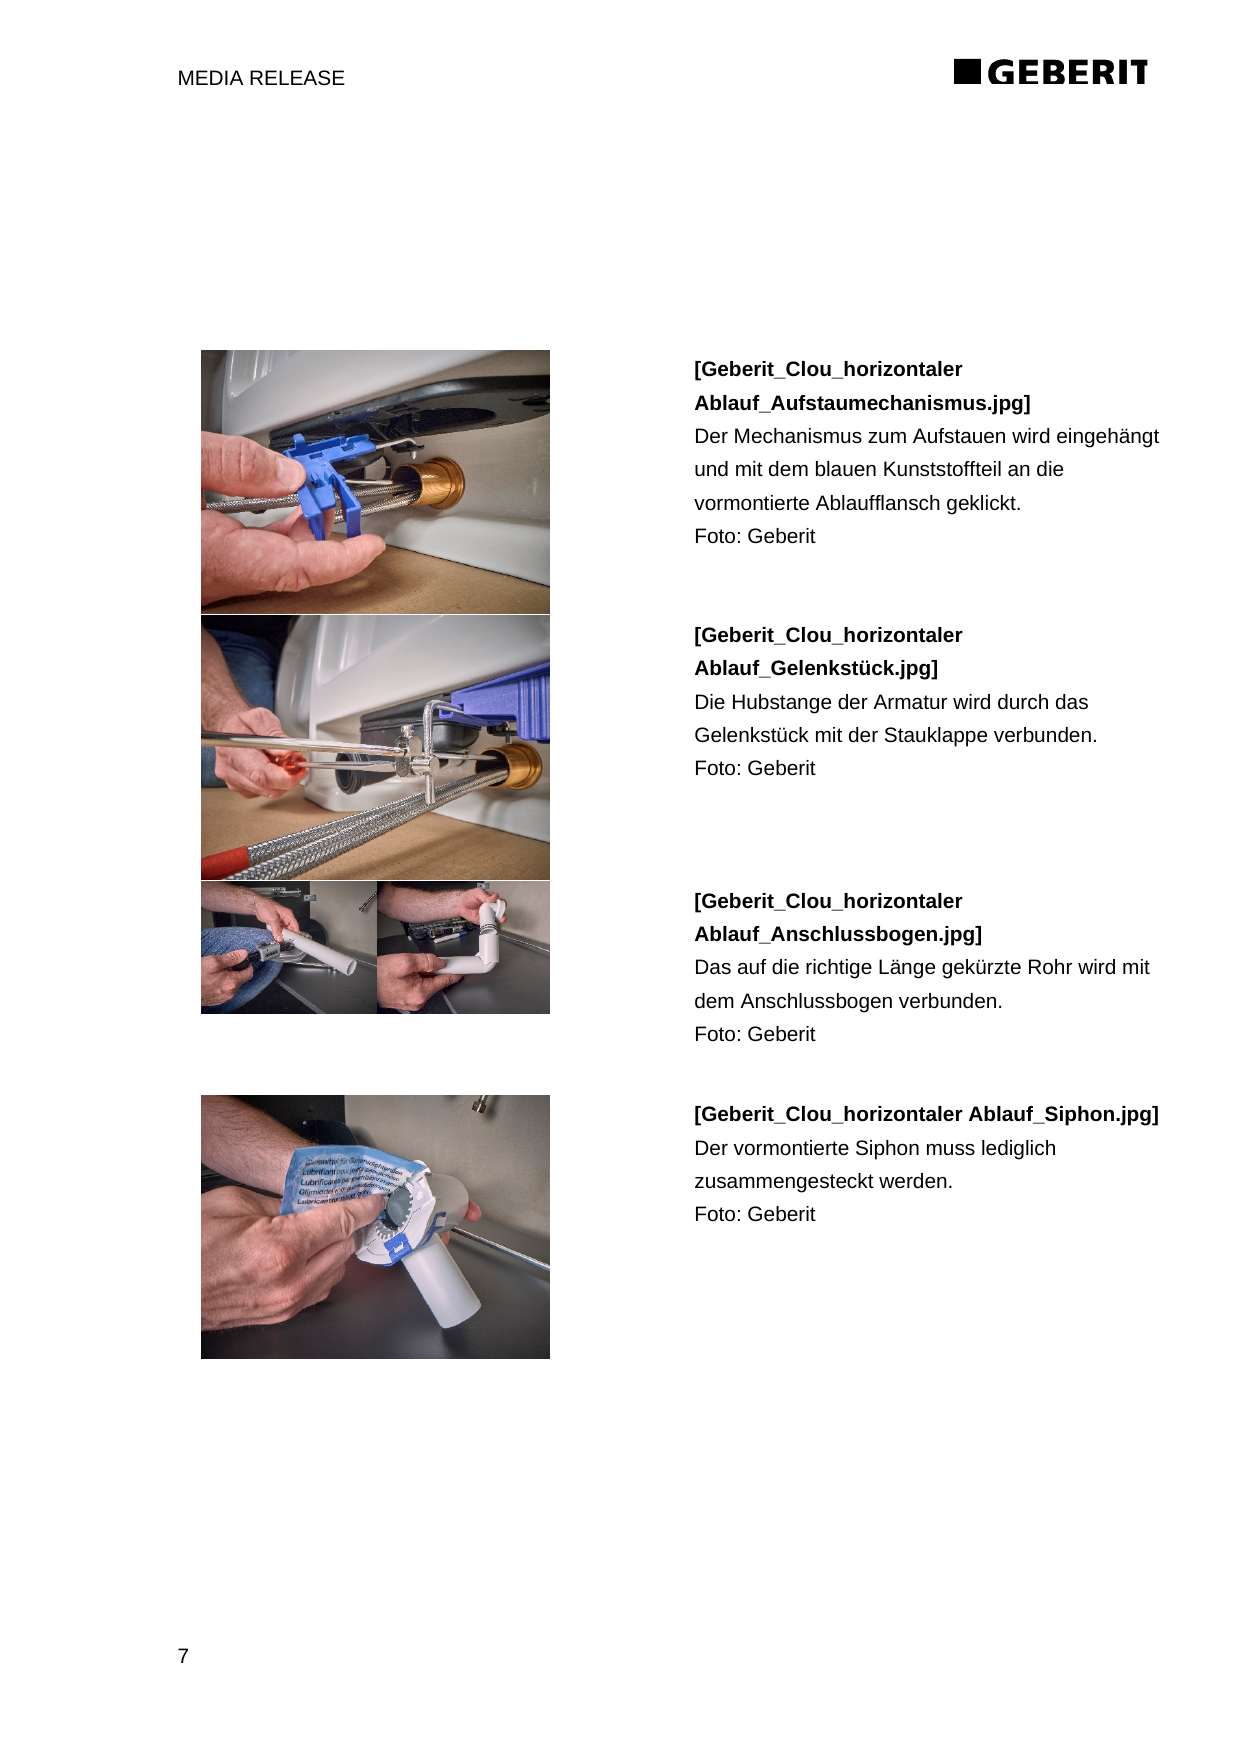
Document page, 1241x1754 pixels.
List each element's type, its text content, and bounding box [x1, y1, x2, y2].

table_cell [189, 1095, 683, 1361]
picture [199, 881, 550, 1013]
table_cell [189, 616, 683, 881]
picture [199, 615, 550, 879]
table_cell [189, 881, 683, 1095]
table_cell [189, 350, 683, 616]
table_cell [Geberit_Clou_horizontaler Ablauf_Siphon.jpg] Der vormontierte Siphon muss lediglich zusammengesteckt werden. Foto: Geberit [683, 1095, 1177, 1361]
table_cell [Geberit_Clou_horizontaler Ablauf_Anschlussbogen.jpg] Das auf die richtige Länge gekürzte Rohr wird mit dem Anschlussbogen verbunden. Foto: Geberit [683, 881, 1177, 1095]
table_cell [Geberit_Clou_horizontaler Ablauf_Aufstaumechanismus.jpg] Der Mechanismus zum Aufstauen wird eingehängt und mit dem blauen Kunststoffteil an die vormontierte Ablaufflansch geklickt. Foto: Geberit [683, 350, 1177, 616]
picture [199, 350, 550, 613]
picture [199, 1095, 550, 1358]
table_cell [Geberit_Clou_horizontaler Ablauf_Gelenkstück.jpg] Die Hubstange der Armatur wird durch das Gelenkstück mit der Stauklappe verbunden. Foto: Geberit [683, 616, 1177, 881]
picture [953, 58, 1148, 84]
